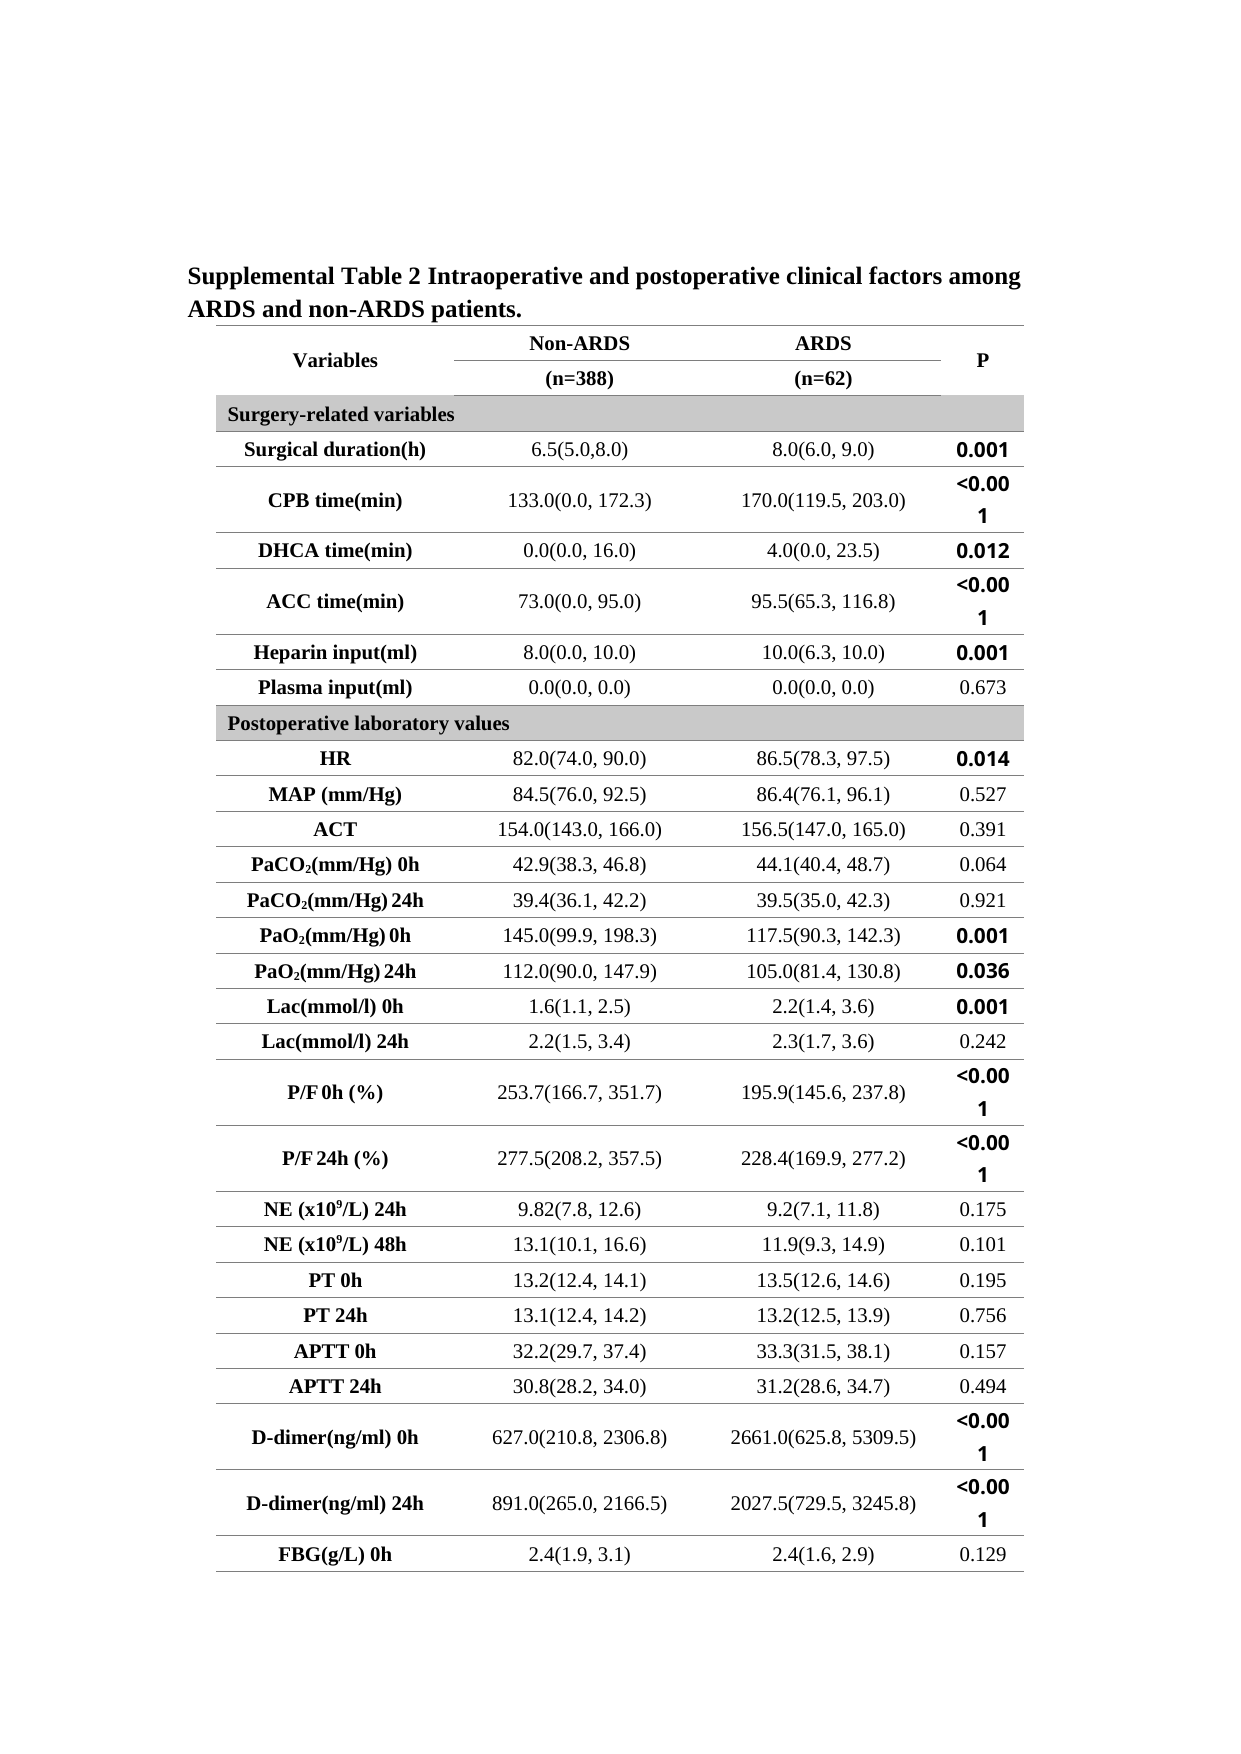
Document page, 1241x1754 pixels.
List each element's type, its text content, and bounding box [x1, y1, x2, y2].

text Supplemental Table 2 Intraoperative and postoperative clinical factors among ARDS and non-ARDS patients. [187, 259, 1053, 324]
table_cell 0.001 [941, 989, 1024, 1023]
table_cell PT 24h [216, 1298, 454, 1332]
table_cell 0.036 [941, 954, 1024, 988]
table_cell 0.001 [941, 432, 1024, 466]
table_cell 2661.0(625.8, 5309.5) [705, 1404, 941, 1469]
table_cell 0.001 [941, 918, 1024, 952]
table_cell P/F 0h (%) [216, 1060, 454, 1125]
table_header ARDS [705, 326, 941, 360]
table_cell 170.0(119.5, 203.0) [705, 467, 941, 532]
table_cell 154.0(143.0, 166.0) [454, 812, 705, 846]
table_cell 0.527 [941, 776, 1024, 811]
table_cell 133.0(0.0, 172.3) [454, 467, 705, 532]
table_cell P/F 24h (%) [216, 1126, 454, 1191]
table_cell 11.9(9.3, 14.9) [705, 1227, 941, 1262]
table_cell 0.157 [941, 1334, 1024, 1368]
table_header Variables [216, 326, 454, 395]
table_cell FBG(g/L) 0h [216, 1536, 454, 1571]
table_header P [941, 326, 1024, 395]
table_cell 32.2(29.7, 37.4) [454, 1334, 705, 1368]
table_cell MAP (mm/Hg) [216, 776, 454, 811]
table_cell Surgical duration(h) [216, 432, 454, 466]
table_cell 0.921 [941, 883, 1024, 917]
table_cell 0.756 [941, 1298, 1024, 1332]
table_cell APTT 0h [216, 1334, 454, 1368]
table_cell 13.1(12.4, 14.2) [454, 1298, 705, 1332]
table_cell 30.8(28.2, 34.0) [454, 1369, 705, 1403]
table_cell <0.001 [941, 467, 1024, 532]
table_cell 156.5(147.0, 165.0) [705, 812, 941, 846]
table_cell 82.0(74.0, 90.0) [454, 741, 705, 775]
table_cell 2.4(1.9, 3.1) [454, 1536, 705, 1571]
table_cell HR [216, 741, 454, 775]
table_cell 13.5(12.6, 14.6) [705, 1263, 941, 1297]
table_cell <0.001 [941, 1060, 1024, 1125]
table_cell 39.5(35.0, 42.3) [705, 883, 941, 917]
table_cell 195.9(145.6, 237.8) [705, 1060, 941, 1125]
table_cell 0.0(0.0, 0.0) [705, 670, 941, 704]
table_cell 0.0(0.0, 0.0) [454, 670, 705, 704]
table_cell (n=388) [454, 361, 705, 395]
table_cell (n=62) [705, 361, 941, 395]
table_cell 105.0(81.4, 130.8) [705, 954, 941, 988]
table_cell 10.0(6.3, 10.0) [705, 635, 941, 669]
table_cell 13.2(12.4, 14.1) [454, 1263, 705, 1297]
table_cell 0.012 [941, 533, 1024, 568]
table_cell 2.3(1.7, 3.6) [705, 1024, 941, 1059]
table_cell <0.001 [941, 1470, 1024, 1535]
table_cell Lac(mmol/l) 24h [216, 1024, 454, 1059]
table_cell 1.6(1.1, 2.5) [454, 989, 705, 1023]
table_cell 6.5(5.0,8.0) [454, 432, 705, 466]
table_cell <0.001 [941, 569, 1024, 634]
table_cell 0.195 [941, 1263, 1024, 1297]
table_cell 0.391 [941, 812, 1024, 846]
table_cell Postoperative laboratory values [216, 706, 1024, 740]
table_cell PaO2(mm/Hg) 24h [216, 954, 454, 988]
table_cell PT 0h [216, 1263, 454, 1297]
table_cell APTT 24h [216, 1369, 454, 1403]
table_cell 8.0(0.0, 10.0) [454, 635, 705, 669]
table_cell 44.1(40.4, 48.7) [705, 847, 941, 882]
table_cell 228.4(169.9, 277.2) [705, 1126, 941, 1191]
table_cell 0.242 [941, 1024, 1024, 1059]
table_cell 2027.5(729.5, 3245.8) [705, 1470, 941, 1535]
table_cell 2.2(1.4, 3.6) [705, 989, 941, 1023]
table_cell <0.001 [941, 1126, 1024, 1191]
table_cell Surgery-related variables [216, 395, 1024, 431]
table_cell <0.001 [941, 1404, 1024, 1469]
table_cell 145.0(99.9, 198.3) [454, 918, 705, 952]
table_cell 0.101 [941, 1227, 1024, 1262]
table_cell 2.2(1.5, 3.4) [454, 1024, 705, 1059]
table_cell 0.064 [941, 847, 1024, 882]
table_cell Heparin input(ml) [216, 635, 454, 669]
table_cell 0.014 [941, 741, 1024, 775]
table_cell DHCA time(min) [216, 533, 454, 568]
table_cell 117.5(90.3, 142.3) [705, 918, 941, 952]
table_cell PaCO2(mm/Hg) 0h [216, 847, 454, 882]
table_cell 627.0(210.8, 2306.8) [454, 1404, 705, 1469]
table_cell 0.129 [941, 1536, 1024, 1571]
table_cell PaCO2(mm/Hg) 24h [216, 883, 454, 917]
table_cell 13.2(12.5, 13.9) [705, 1298, 941, 1332]
table_cell 33.3(31.5, 38.1) [705, 1334, 941, 1368]
table_cell 891.0(265.0, 2166.5) [454, 1470, 705, 1535]
table_cell NE (x109/L) 24h [216, 1192, 454, 1226]
table_header Non-ARDS [454, 326, 705, 360]
table_cell NE (x109/L) 48h [216, 1227, 454, 1262]
table_cell 2.4(1.6, 2.9) [705, 1536, 941, 1571]
table_cell 0.0(0.0, 16.0) [454, 533, 705, 568]
table_cell ACT [216, 812, 454, 846]
table_cell 73.0(0.0, 95.0) [454, 569, 705, 634]
table_cell 0.673 [941, 670, 1024, 704]
table_cell 112.0(90.0, 147.9) [454, 954, 705, 988]
table_cell D-dimer(ng/ml) 24h [216, 1470, 454, 1535]
table_cell 86.4(76.1, 96.1) [705, 776, 941, 811]
table_cell D-dimer(ng/ml) 0h [216, 1404, 454, 1469]
table_cell Plasma input(ml) [216, 670, 454, 704]
table_cell 9.2(7.1, 11.8) [705, 1192, 941, 1226]
table_cell 253.7(166.7, 351.7) [454, 1060, 705, 1125]
table_cell 13.1(10.1, 16.6) [454, 1227, 705, 1262]
table_cell ACC time(min) [216, 569, 454, 634]
table_cell 31.2(28.6, 34.7) [705, 1369, 941, 1403]
table_cell 86.5(78.3, 97.5) [705, 741, 941, 775]
table_cell CPB time(min) [216, 467, 454, 532]
table_cell 42.9(38.3, 46.8) [454, 847, 705, 882]
table_cell 84.5(76.0, 92.5) [454, 776, 705, 811]
table_cell 39.4(36.1, 42.2) [454, 883, 705, 917]
table_cell Lac(mmol/l) 0h [216, 989, 454, 1023]
table_cell 4.0(0.0, 23.5) [705, 533, 941, 568]
table_cell 0.001 [941, 635, 1024, 669]
table_cell 95.5(65.3, 116.8) [705, 569, 941, 634]
table_cell 0.494 [941, 1369, 1024, 1403]
table_cell PaO2(mm/Hg) 0h [216, 918, 454, 952]
table_cell 0.175 [941, 1192, 1024, 1226]
table_cell 277.5(208.2, 357.5) [454, 1126, 705, 1191]
table_cell 9.82(7.8, 12.6) [454, 1192, 705, 1226]
table_cell 8.0(6.0, 9.0) [705, 432, 941, 466]
